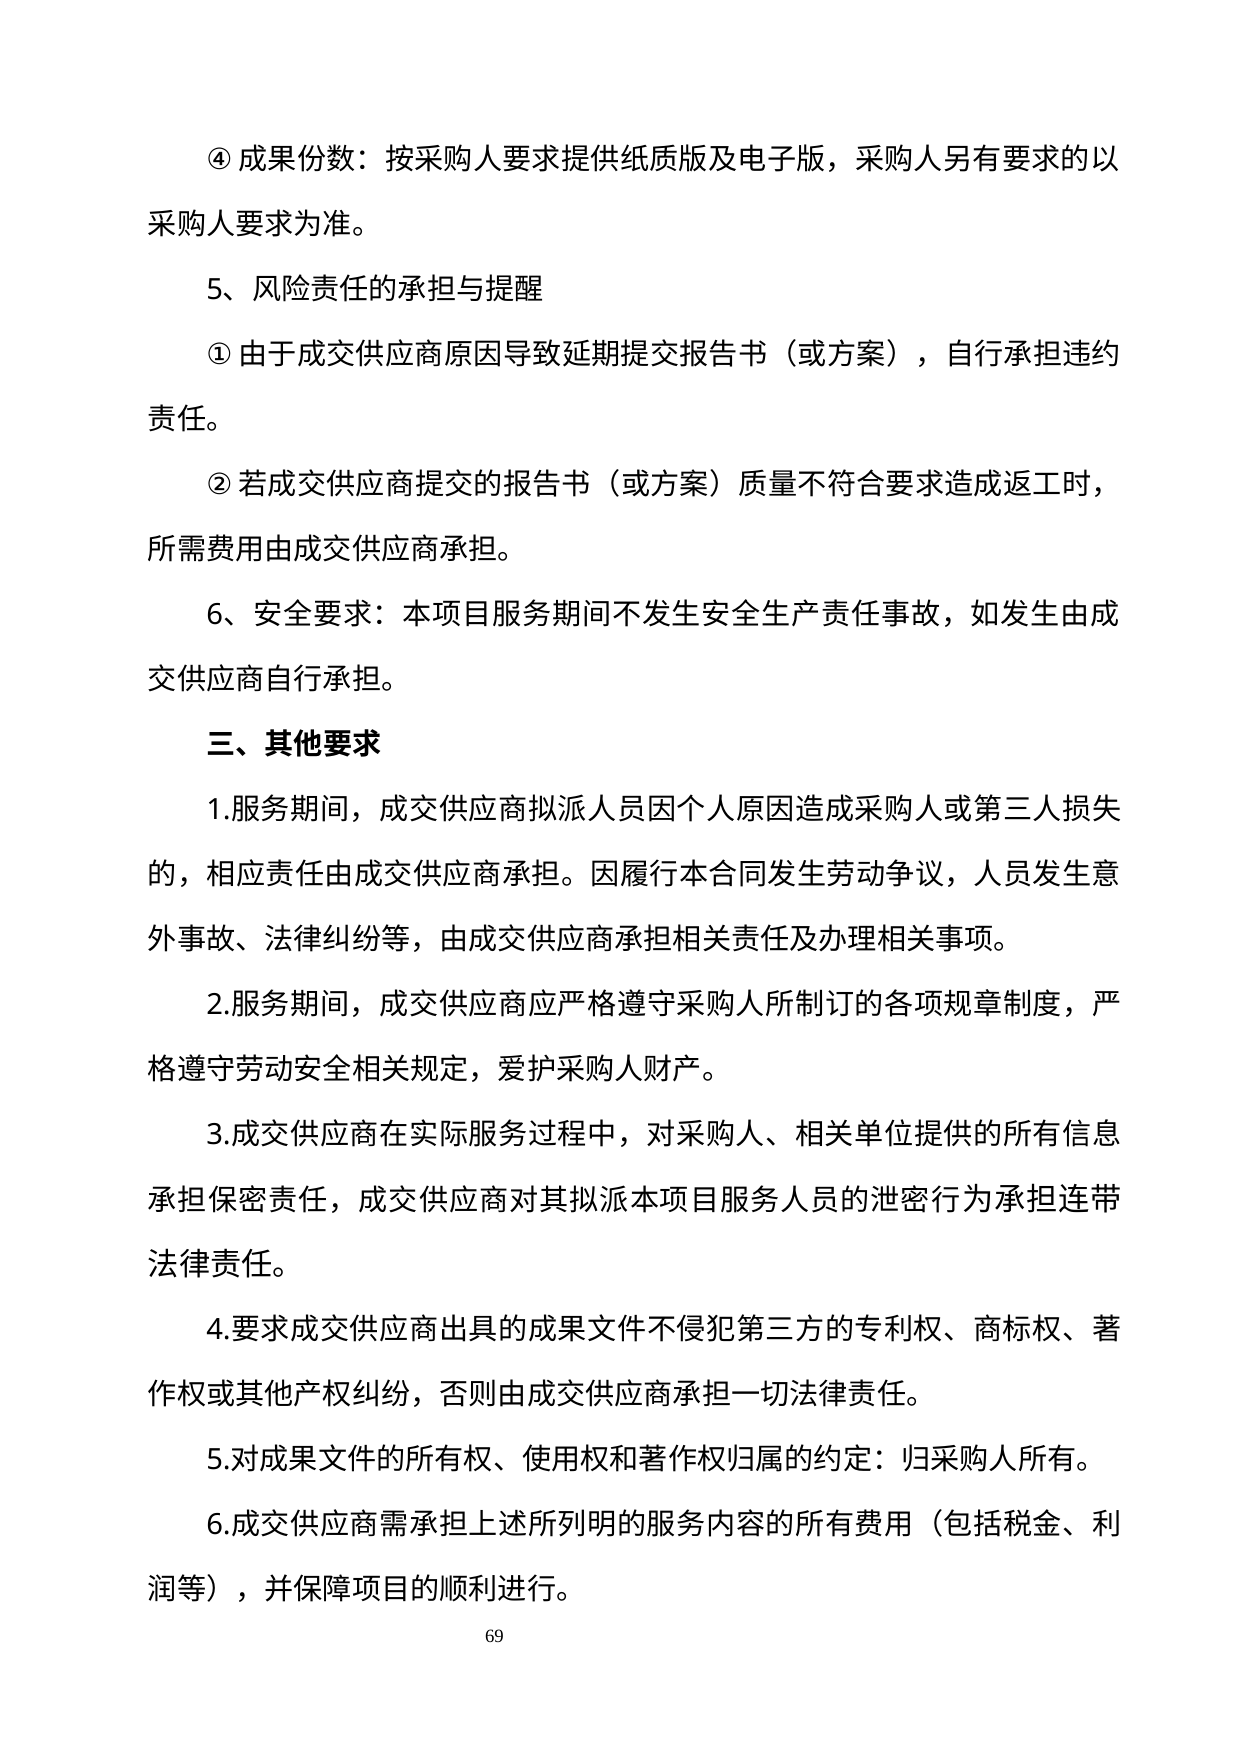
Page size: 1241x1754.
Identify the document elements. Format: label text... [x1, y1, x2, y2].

text 4.要求成交供应商出具的成果文件不侵犯第三方的专利权、商标权、著作权或其他产权纠纷，否则由成交供应商承担一切法律责任。 [148, 1294, 1122, 1424]
text 1.服务期间，成交供应商拟派人员因个人原因造成采购人或第三人损失的，相应责任由成交供应商承担。因履行本合同发生劳动争议，人员发生意外事故、法律纠纷等，由成交供应商承担相关责任及办理相关事项。 [148, 774, 1122, 969]
text 6、安全要求：本项目服务期间不发生安全生产责任事故，如发生由成交供应商自行承担。 [148, 579, 1122, 709]
text 5.对成果文件的所有权、使用权和著作权归属的约定：归采购人所有。 [148, 1424, 1122, 1489]
text 5、风险责任的承担与提醒 [148, 254, 1122, 319]
text ④成果份数：按采购人要求提供纸质版及电子版，采购人另有要求的以采购人要求为准。 [148, 124, 1122, 254]
list 三、其他要求 [148, 709, 1122, 774]
text 3.成交供应商在实际服务过程中，对采购人、相关单位提供的所有信息承担保密责任，成交供应商对其拟派本项目服务人员的泄密行为承担连带法律责任。 [148, 1099, 1122, 1294]
text ①由于成交供应商原因导致延期提交报告书（或方案），自行承担违约责任。 [148, 319, 1122, 449]
text ②若成交供应商提交的报告书（或方案）质量不符合要求造成返工时，所需费用由成交供应商承担。 [148, 449, 1122, 579]
text 2.服务期间，成交供应商应严格遵守采购人所制订的各项规章制度，严格遵守劳动安全相关规定，爱护采购人财产。 [148, 969, 1122, 1099]
text 6.成交供应商需承担上述所列明的服务内容的所有费用（包括税金、利润等），并保障项目的顺利进行。 [148, 1489, 1122, 1619]
